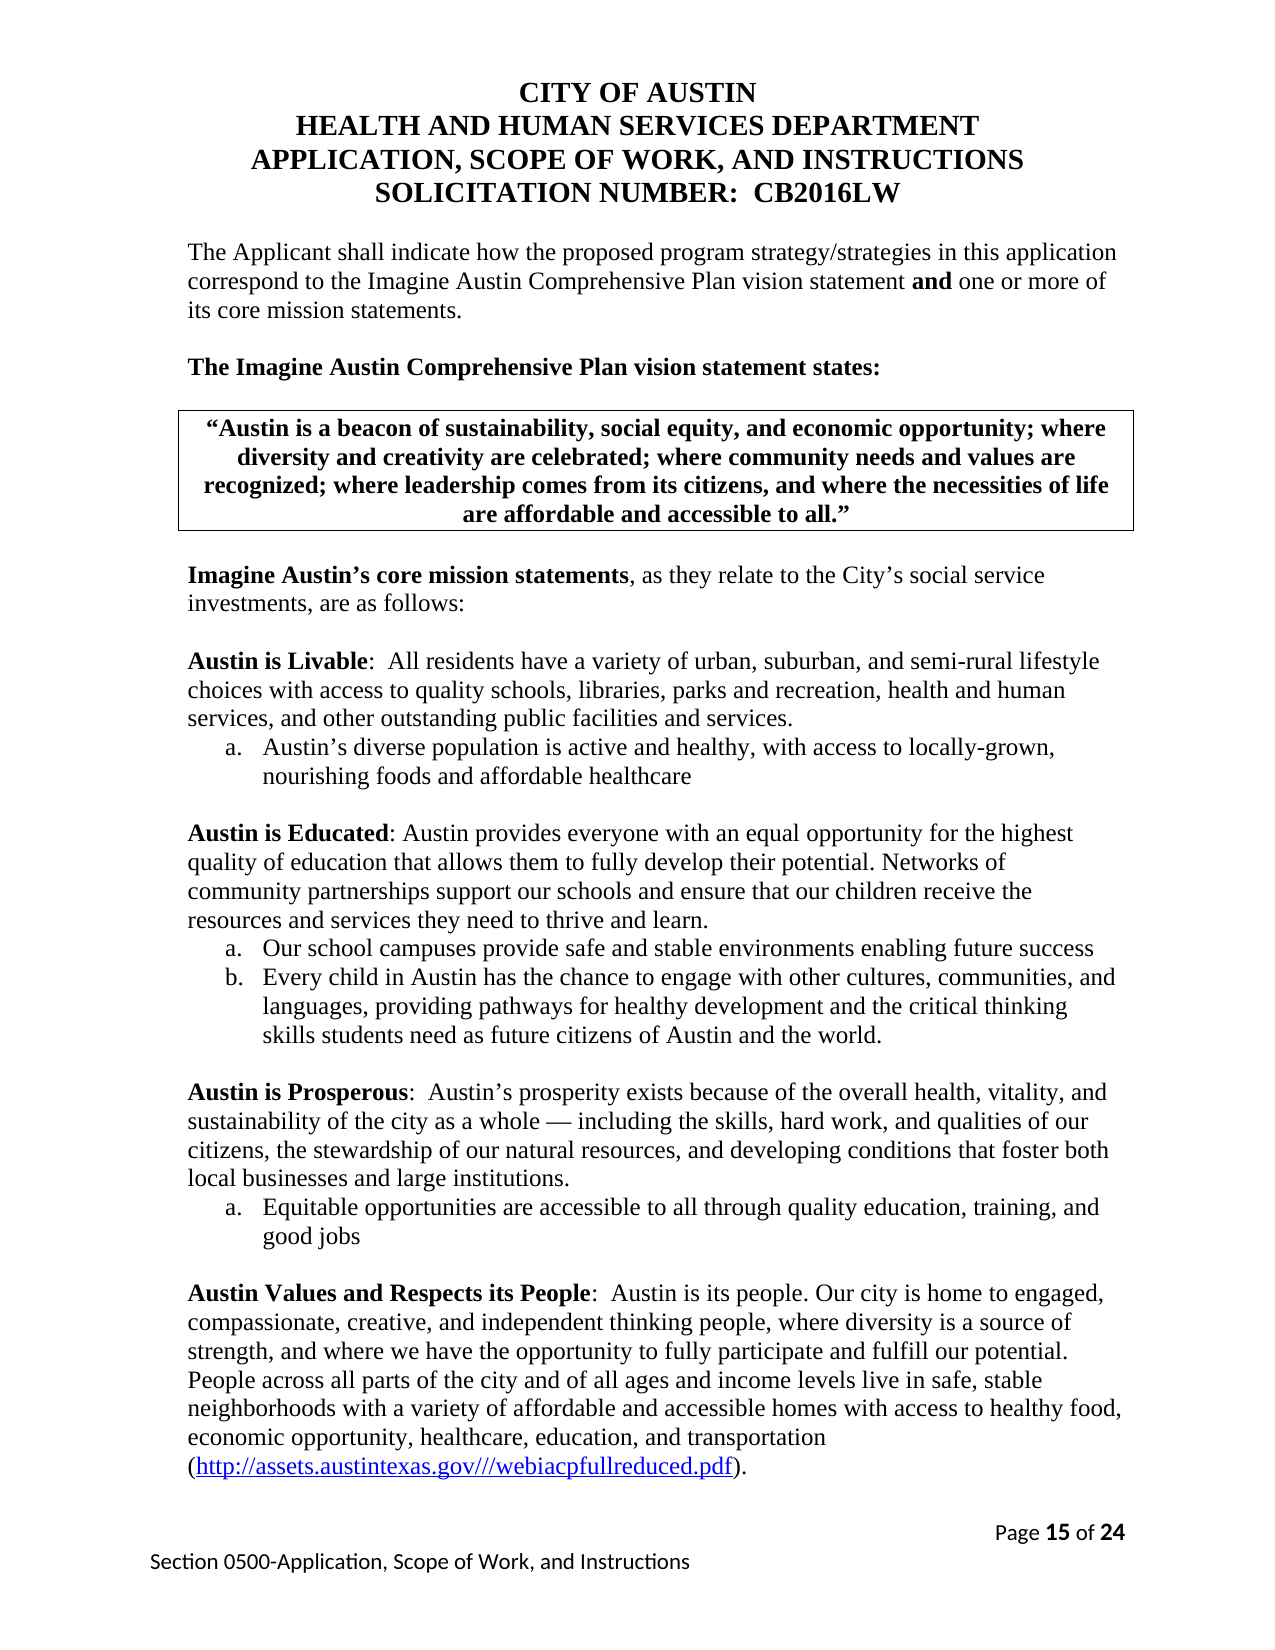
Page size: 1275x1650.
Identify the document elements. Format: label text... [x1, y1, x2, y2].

text People across all parts of the city and of all ages and income levels live in safe, stable neighborhoods with a variety of affordable and accessible homes with access to healthy food, economic opportunity, healthcare, education, and transportation (http://assets.austintexas.gov///webiacpfullreduced.pdf). [187, 1365, 1125, 1480]
text Austin Values and Respects its People: Austin is its people. Our city is home to engaged, compassionate, creative, and independent thinking people, where diversity is a source of strength, and where we have the opportunity to fully participate and fulfill our potential. [187, 1278, 1125, 1365]
text Austin is Livable: All residents have a variety of urban, suburban, and semi-rural lifestyle choices with access to quality schools, libraries, parks and recreation, health and human services, and other outstanding public facilities and services. [187, 646, 1125, 732]
text The Applicant shall indicate how the proposed program strategy/strategies in this application correspond to the Imagine Austin Comprehensive Plan vision statement and one or more of its core mission statements. [187, 237, 1125, 323]
text Austin is Prosperous: Austin’s prosperity exists because of the overall health, vitality, and sustainability of the city as a whole — including the skills, hard work, and qualities of our citizens, the stewardship of our natural resources, and developing conditions that foster both local businesses and large institutions. [187, 1077, 1125, 1192]
list Our school campuses provide safe and stable environments enabling future success [225, 933, 1125, 962]
text Austin is Educated: Austin provides everyone with an equal opportunity for the highest quality of education that allows them to fully develop their potential. Networks of community partnerships support our schools and ensure that our children receive the resources and services they need to thrive and learn. [187, 818, 1125, 933]
text “Austin is a beacon of sustainability, social equity, and economic opportunity; where diversity and creativity are celebrated; where community needs and values are recognized; where leadership comes from its citizens, and where the necessities of life are affordable and accessible to all.” [179, 411, 1133, 530]
text Imagine Austin’s core mission statements, as they relate to the City’s social service investments, are as follows: [187, 560, 1125, 617]
text The Imagine Austin Comprehensive Plan vision statement states: [187, 352, 1125, 381]
list Austin’s diverse population is active and healthy, with access to locally-grown, nourishing foods and affordable healthcare [225, 732, 1125, 790]
list Equitable opportunities are accessible to all through quality education, training, and good jobs [225, 1192, 1125, 1250]
list Every child in Austin has the chance to engage with other cultures, communities, and languages, providing pathways for healthy development and the critical thinking skills students need as future citizens of Austin and the world. [225, 962, 1125, 1048]
